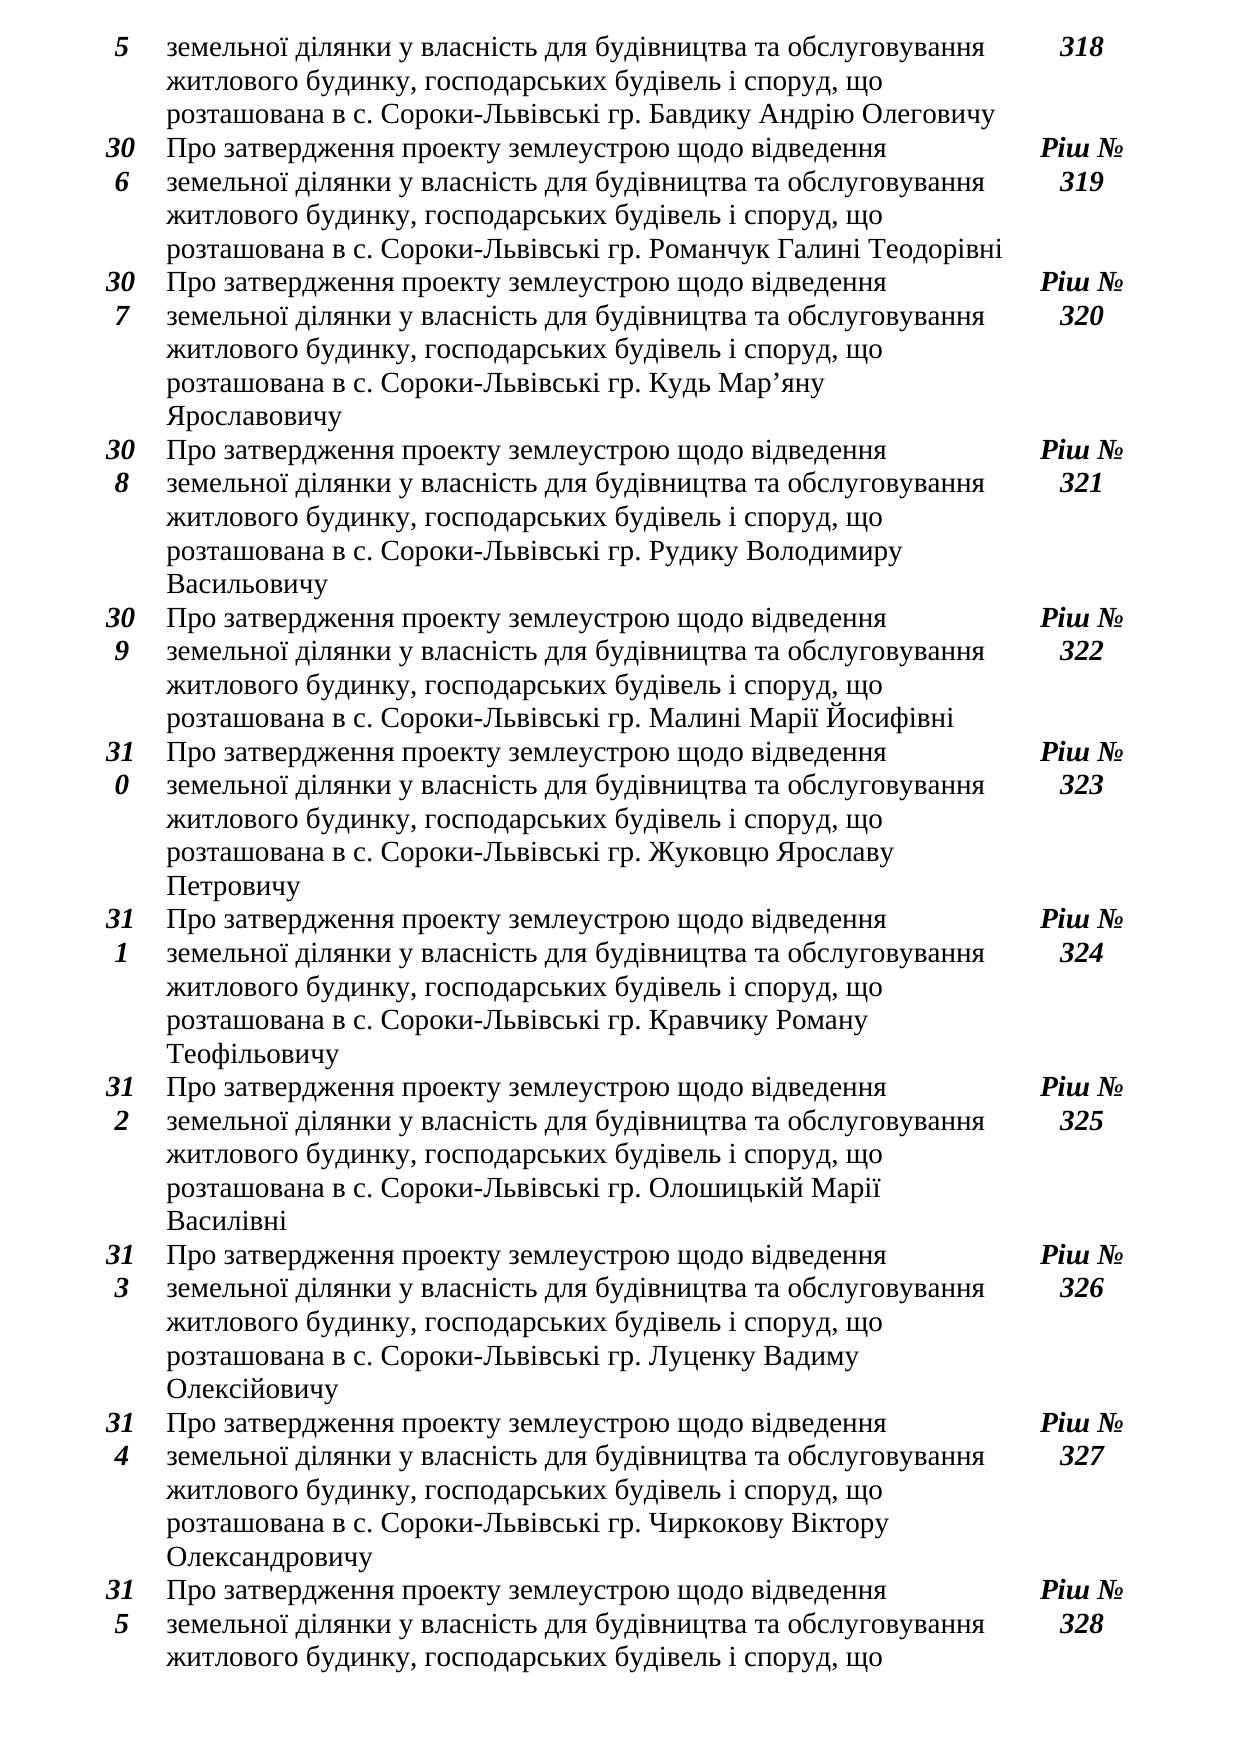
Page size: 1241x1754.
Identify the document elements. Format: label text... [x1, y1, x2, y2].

table_cell Про затвердження проекту землеустрою щодо відведення земельної ділянки у власність для будівництва та обслуговування житлового будинку, господарських будівель і споруд, що розташована в с. Сороки-Львівські гр. Романчук Галині Теодорівні [155, 130, 1015, 264]
table_cell 305 [89, 30, 155, 130]
table_cell Про затвердження проекту землеустрою щодо відведення земельної ділянки у власність для будівництва та обслуговування житлового будинку, господарських будівель і споруд, що розташована в с. Сороки-Львівські гр. Кравчику Роману Теофільовичу [155, 902, 1015, 1069]
table_cell Про затвердження проекту землеустрою щодо відведення земельної ділянки у власність для будівництва та обслуговування житлового будинку, господарських будівель і споруд, що розташована в с. Сороки-Львівські гр. Олошицькій Марії Василівні [155, 1069, 1015, 1237]
table_cell Про затвердження проекту землеустрою щодо відведення земельної ділянки у власність для будівництва та обслуговування житлового будинку, господарських будівель і споруд, що розташована в с. Сороки-Львівські гр. Жуковцю Ярославу Петровичу [155, 734, 1015, 902]
table_cell Ріш № 327 [1015, 1405, 1148, 1572]
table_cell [155, 1573, 1015, 1673]
table_cell Ріш № 321 [1015, 432, 1148, 600]
table_cell Про затвердження проекту землеустрою щодо відведення земельної ділянки у власність для будівництва та обслуговування житлового будинку, господарських будівель і споруд, що розташована в с. Сороки-Львівські гр. Чиркокову Віктору Олександровичу [155, 1405, 1015, 1572]
table_cell 315 [89, 1573, 155, 1673]
table_cell 310 [89, 734, 155, 902]
table_cell Про затвердження проекту землеустрою щодо відведення земельної ділянки у власність для будівництва та обслуговування житлового будинку, господарських будівель і споруд, що розташована в с. Сороки-Львівські гр. Луценку Вадиму Олексійовичу [155, 1237, 1015, 1405]
table_cell Ріш № 318 [1015, 30, 1148, 130]
table_cell Ріш № 319 [1015, 130, 1148, 264]
table_cell Ріш № 322 [1015, 600, 1148, 734]
table_cell 309 [89, 600, 155, 734]
table_cell Ріш № 323 [1015, 734, 1148, 902]
table_cell Ріш № 320 [1015, 264, 1148, 432]
table_cell Ріш № 328 [1015, 1573, 1148, 1673]
table_cell Про затвердження проекту землеустрою щодо відведення земельної ділянки у власність для будівництва та обслуговування житлового будинку, господарських будівель і споруд, що розташована в с. Сороки-Львівські гр. Рудику Володимиру Васильовичу [155, 432, 1015, 600]
table_cell 307 [89, 264, 155, 432]
table_cell Про затвердження проекту землеустрою щодо відведення земельної ділянки у власність для будівництва та обслуговування житлового будинку, господарських будівель і споруд, що розташована в с. Сороки-Львівські гр. Малині Марії Йосифівні [155, 600, 1015, 734]
table_cell Ріш № 324 [1015, 902, 1148, 1069]
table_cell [155, 30, 1015, 130]
table_cell Ріш № 326 [1015, 1237, 1148, 1405]
table_cell Про затвердження проекту землеустрою щодо відведення земельної ділянки у власність для будівництва та обслуговування житлового будинку, господарських будівель і споруд, що розташована в с. Сороки-Львівські гр. Кудь Мар’яну Ярославовичу [155, 264, 1015, 432]
table_cell 312 [89, 1069, 155, 1237]
table_cell 311 [89, 902, 155, 1069]
table_cell 308 [89, 432, 155, 600]
table_cell 313 [89, 1237, 155, 1405]
table_cell 306 [89, 130, 155, 264]
table_cell 314 [89, 1405, 155, 1572]
table_cell Ріш № 325 [1015, 1069, 1148, 1237]
